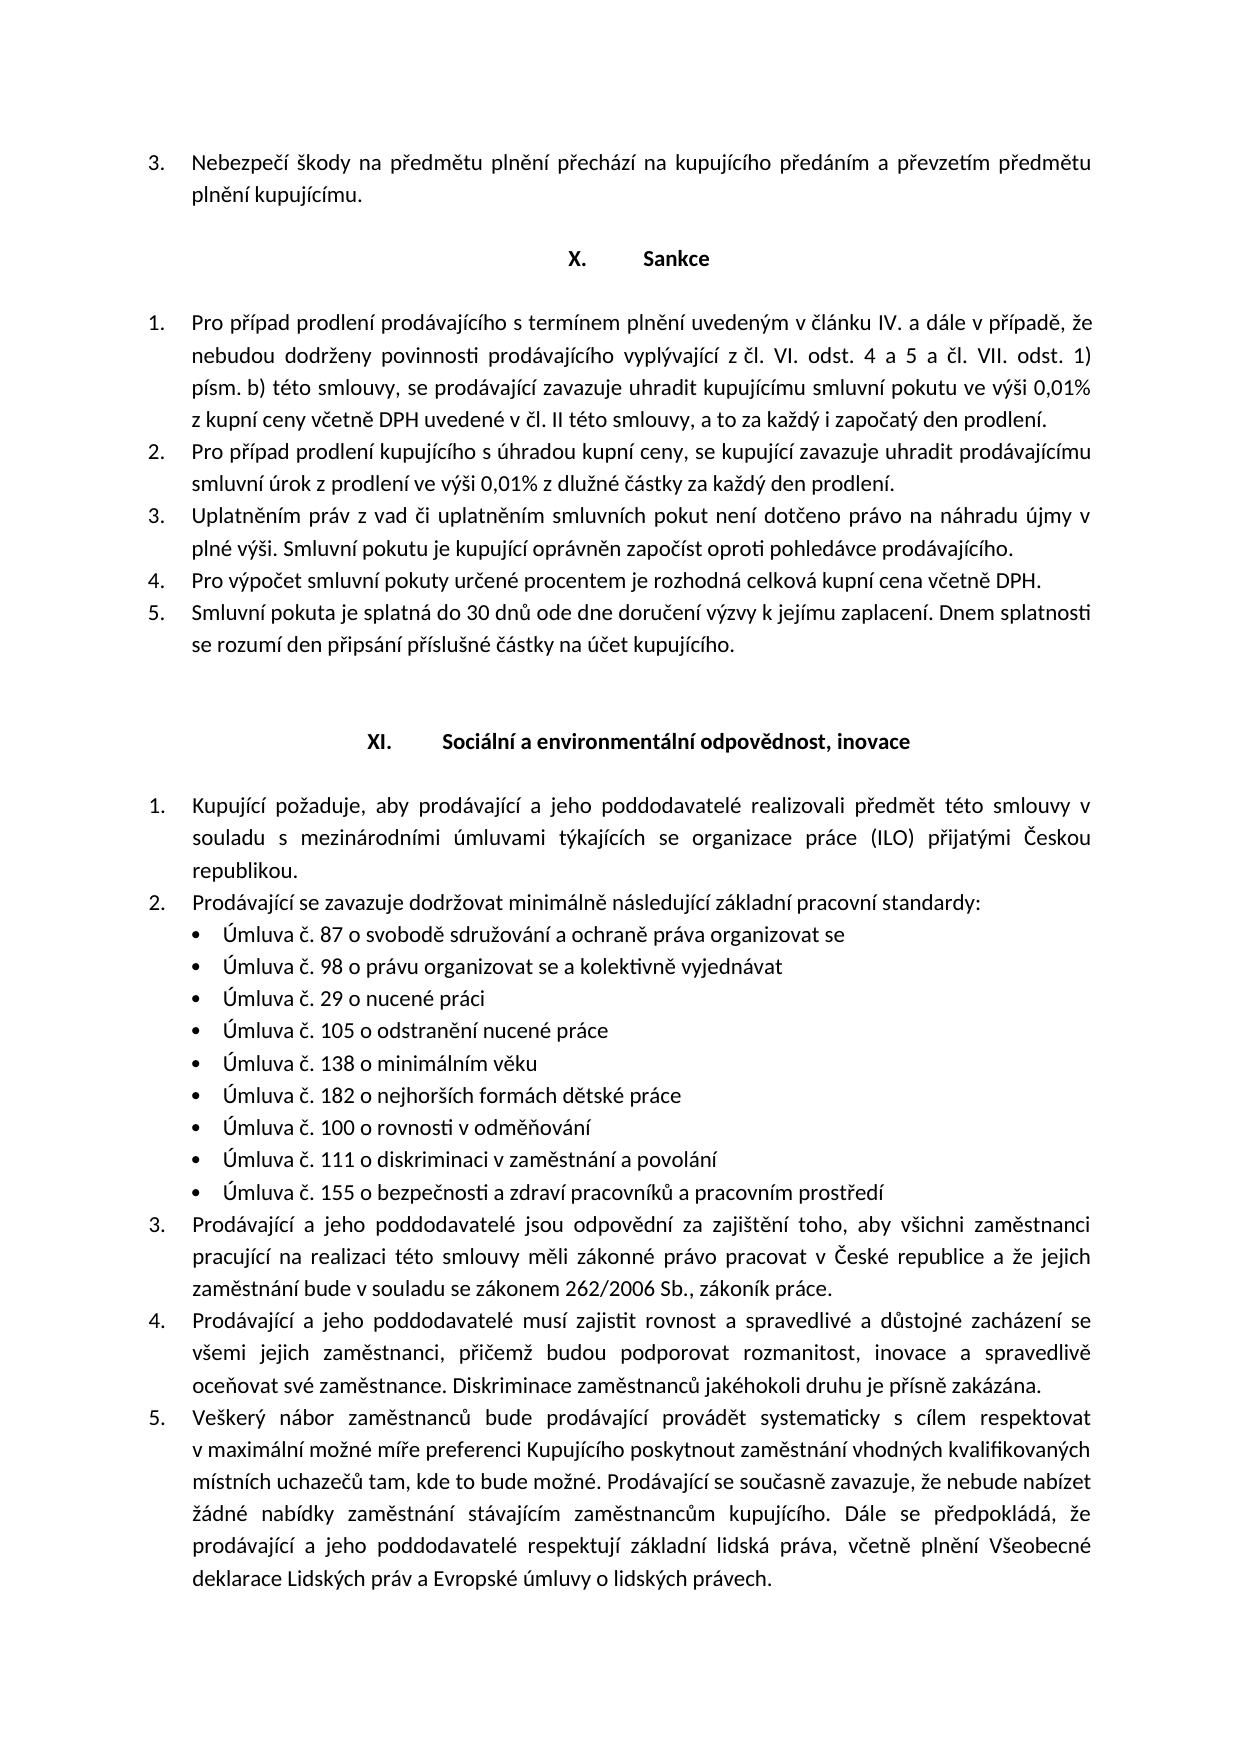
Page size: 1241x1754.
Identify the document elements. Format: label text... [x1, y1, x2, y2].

list Úmluva č. 105 o odstranění nucené práce [192, 1017, 1093, 1045]
list Pro případ prodlení kupujícího s úhradou kupní ceny, se kupující zavazuje uhradit prodávajícímu smluvní úrok z prodlení ve výši 0,01% z dlužné částky za každý den prodlení. [148, 437, 1093, 497]
list Sankce [185, 244, 1093, 272]
list Veškerý nábor zaměstnanců bude prodávající provádět systematicky s cílem respektovat v maximální možné míře preferenci Kupujícího poskytnout zaměstnání vhodných kvalifikovaných místních uchazečů tam, kde to bude možné. Prodávající se současně zavazuje, že nebude nabízet žádné nabídky zaměstnání stávajícím zaměstnancům kupujícího. Dále se předpokládá, že prodávající a jeho poddodavatelé respektují základní lidská práva, včetně plnění Všeobecné deklarace Lidských práv a Evropské úmluvy o lidských právech. [148, 1403, 1093, 1592]
list Úmluva č. 100 o rovnosti v odměňování [192, 1113, 1093, 1141]
list Úmluva č. 111 o diskriminaci v zaměstnání a povolání [192, 1145, 1093, 1173]
list Kupující požaduje, aby prodávající a jeho poddodavatelé realizovali předmět této smlouvy v souladu s mezinárodními úmluvami týkajících se organizace práce (ILO) přijatými Českou republikou. [148, 791, 1093, 884]
list Úmluva č. 182 o nejhorších formách dětské práce [192, 1081, 1093, 1109]
list Sociální a environmentální odpovědnost, inovace [185, 727, 1093, 755]
list Úmluva č. 87 o svobodě sdružování a ochraně práva organizovat se [192, 920, 1093, 948]
list Úmluva č. 155 o bezpečnosti a zdraví pracovníků a pracovním prostředí [192, 1178, 1093, 1206]
list Nebezpečí škody na předmětu plnění přechází na kupujícího předáním a převzetím předmětu plnění kupujícímu. [148, 148, 1093, 208]
list Úmluva č. 29 o nucené práci [192, 984, 1093, 1012]
list Pro případ prodlení prodávajícího s termínem plnění uvedeným v článku IV. a dále v případě, že nebudou dodrženy povinnosti prodávajícího vyplývající z čl. VI. odst. 4 a 5 a čl. VII. odst. 1) písm. b) této smlouvy, se prodávající zavazuje uhradit kupujícímu smluvní pokutu ve výši 0,01% z kupní ceny včetně DPH uvedené v čl. II této smlouvy, a to za každý i započatý den prodlení. [148, 308, 1093, 433]
list Uplatněním práv z vad či uplatněním smluvních pokut není dotčeno právo na náhradu újmy v plné výši. Smluvní pokutu je kupující oprávněn započíst oproti pohledávce prodávajícího. [148, 502, 1093, 562]
list Smluvní pokuta je splatná do 30 dnů ode dne doručení výzvy k jejímu zaplacení. Dnem splatnosti se rozumí den připsání příslušné částky na účet kupujícího. [148, 598, 1093, 658]
list Prodávající a jeho poddodavatelé musí zajistit rovnost a spravedlivé a důstojné zacházení se všemi jejich zaměstnanci, přičemž budou podporovat rozmanitost, inovace a spravedlivě oceňovat své zaměstnance. Diskriminace zaměstnanců jakéhokoli druhu je přísně zakázána. [148, 1306, 1093, 1399]
list Prodávající a jeho poddodavatelé jsou odpovědní za zajištění toho, aby všichni zaměstnanci pracující na realizaci této smlouvy měli zákonné právo pracovat v České republice a že jejich zaměstnání bude v souladu se zákonem 262/2006 Sb., zákoník práce. [148, 1210, 1093, 1302]
list Úmluva č. 98 o právu organizovat se a kolektivně vyjednávat [192, 952, 1093, 980]
list Pro výpočet smluvní pokuty určené procentem je rozhodná celková kupní cena včetně DPH. [148, 566, 1093, 594]
list Prodávající se zavazuje dodržovat minimálně následující základní pracovní standardy: [148, 888, 1093, 916]
list Úmluva č. 138 o minimálním věku [192, 1049, 1093, 1077]
